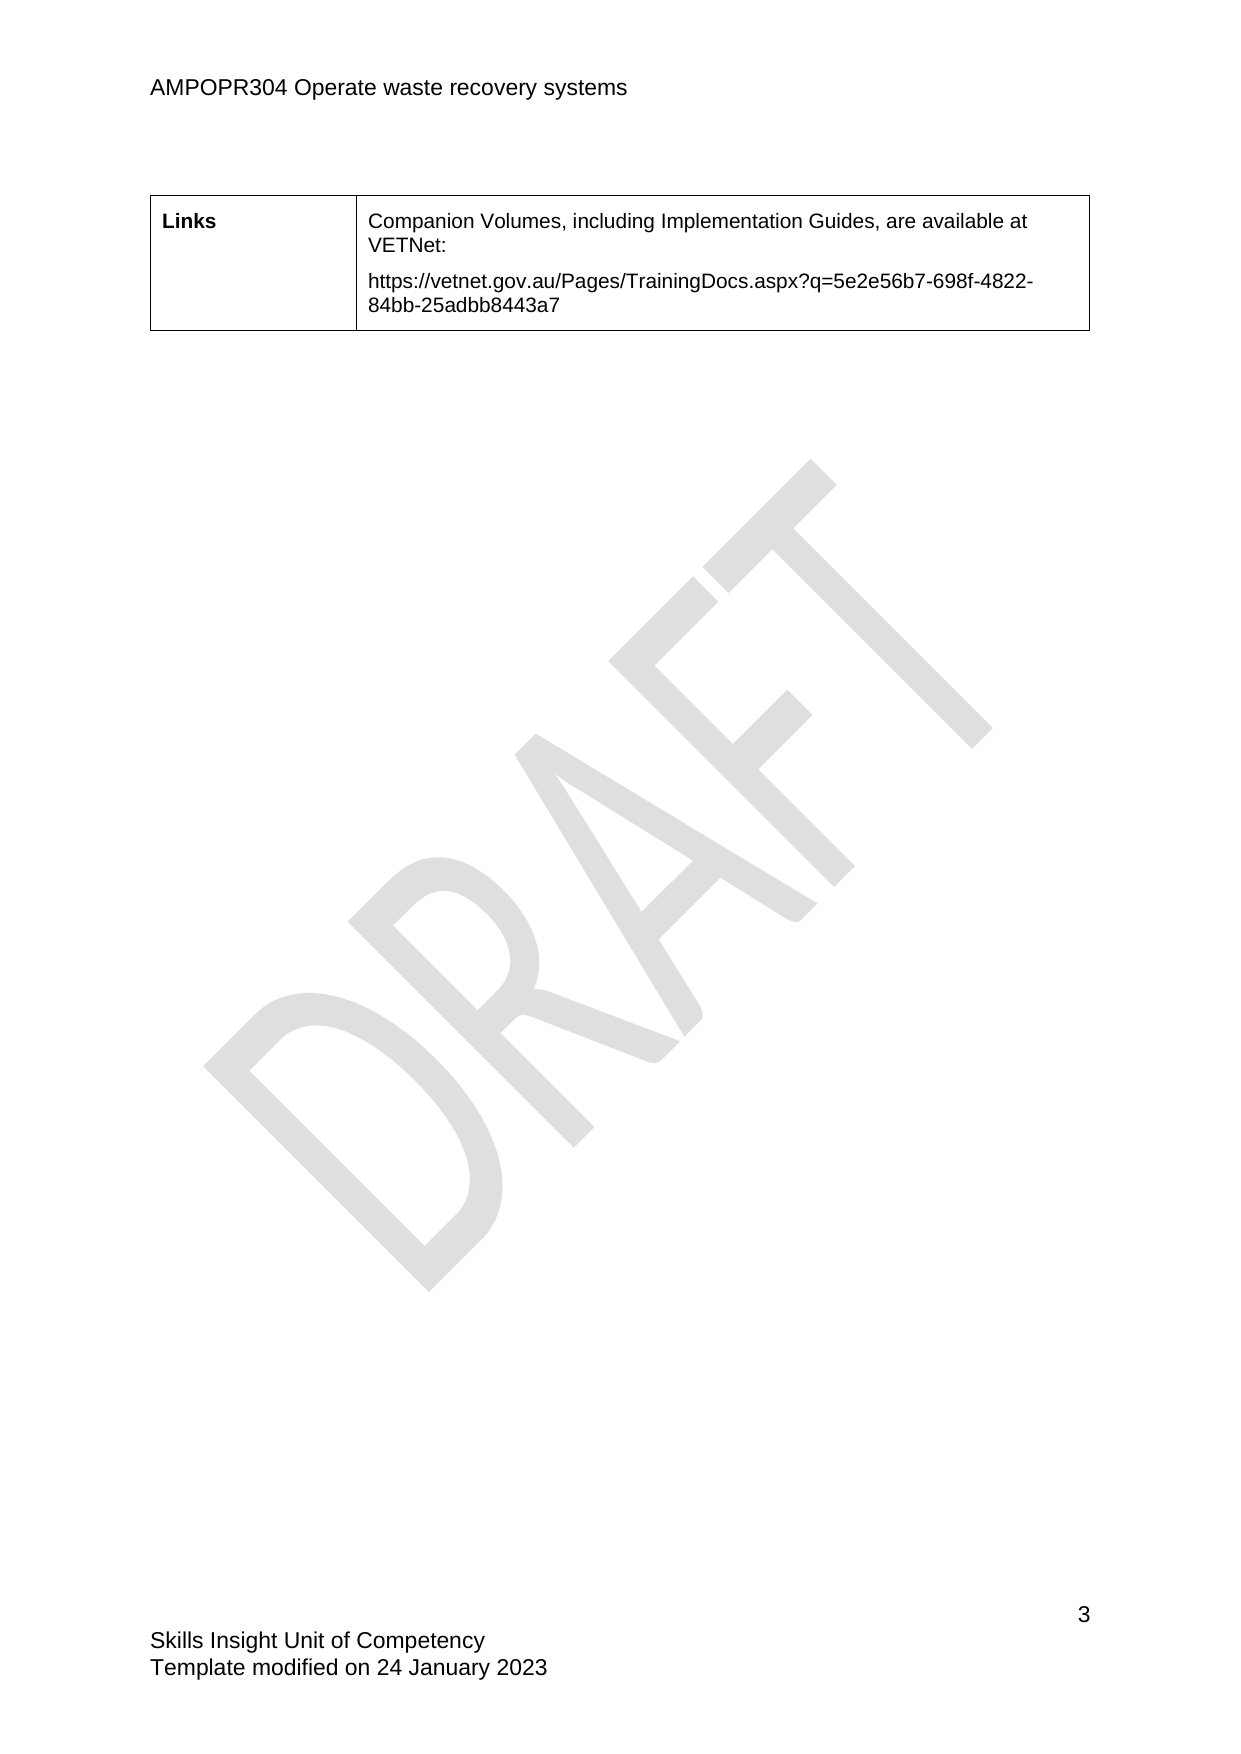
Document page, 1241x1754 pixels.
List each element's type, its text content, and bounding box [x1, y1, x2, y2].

table_header Links [151, 196, 356, 329]
table_header Companion Volumes, including Implementation Guides, are available at VETNet: https://vetnet.gov.au/Pages/TrainingDocs.aspx?q=5e2e56b7-698f-4822-84bb-25adbb8443a7 [357, 196, 1089, 329]
